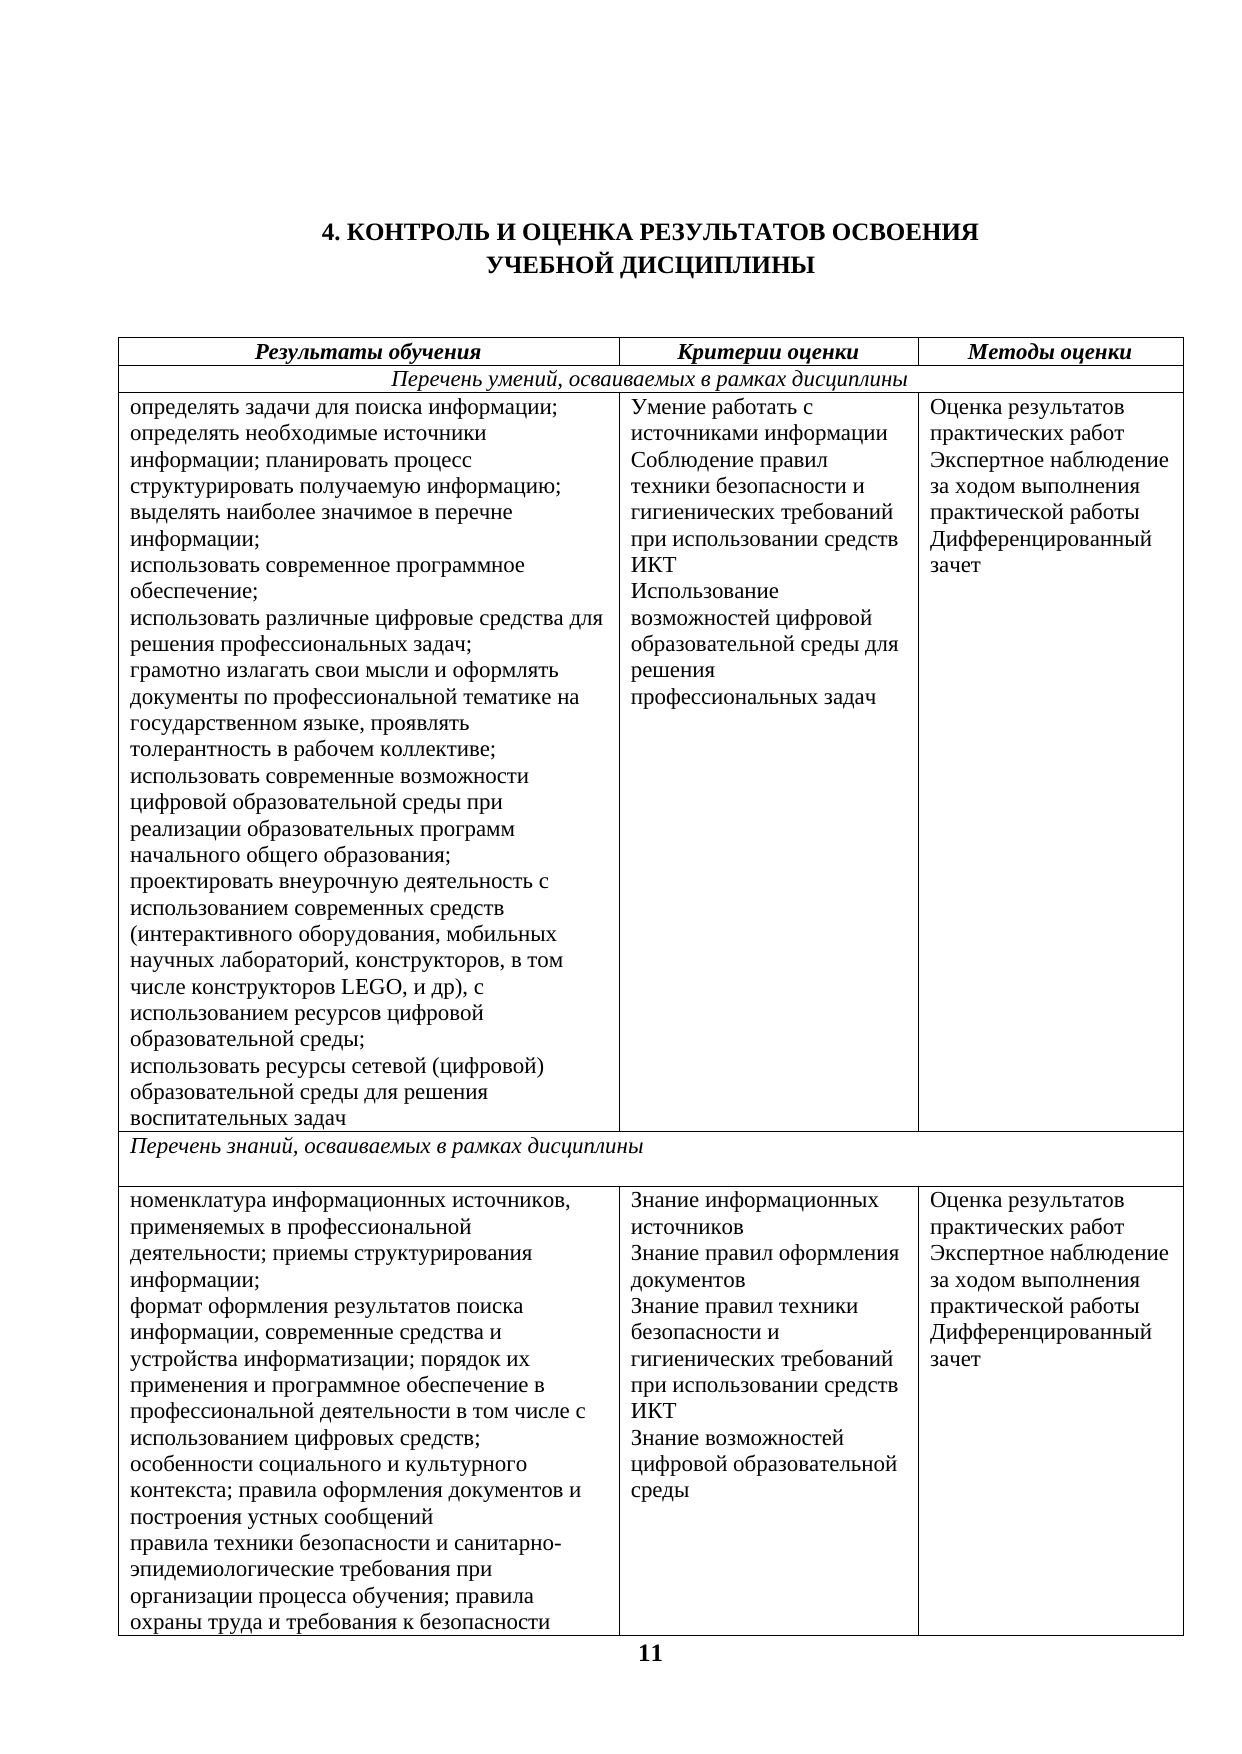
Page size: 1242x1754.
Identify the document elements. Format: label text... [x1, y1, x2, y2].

table_header Результаты обучения [119, 338, 619, 364]
table_cell Перечень знаний, осваиваемых в рамках дисциплины [119, 1132, 1183, 1186]
text УЧЕБНОЙ ДИСЦИПЛИНЫ [118, 250, 1183, 279]
table_header Методы оценки [919, 338, 1183, 364]
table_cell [119, 1187, 619, 1634]
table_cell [919, 1187, 1183, 1634]
table_cell определять задачи для поиска информации; определять необходимые источники информации; планировать процесс структурировать получаемую информацию; выделять наиболее значимое в перечне информации; использовать современное программное обеспечение; использовать различные цифровые средства для решения профессиональных задач; грамотно излагать свои мысли и оформлять документы по профессиональной тематике на государственном языке, проявлять толерантность в рабочем коллективе; использовать современные возможности цифровой образовательной среды при реализации образовательных программ начального общего образования; проектировать внеурочную деятельность с использованием современных средств (интерактивного оборудования, мобильных научных лабораторий, конструкторов, в том числе конструкторов LEGO, и др), с использованием ресурсов цифровой образовательной среды; использовать ресурсы сетевой (цифровой) образовательной среды для решения воспитательных задач [119, 393, 619, 1131]
table_cell Перечень умений, осваиваемых в рамках дисциплины [119, 366, 1183, 392]
table_cell Оценка результатов практических работ Экспертное наблюдение за ходом выполнения практической работы Дифференцированный зачет [919, 393, 1183, 1131]
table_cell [620, 1187, 918, 1634]
table_cell Умение работать с источниками информации Соблюдение правил техники безопасности и гигиенических требований при использовании средств ИКТ Использование возможностей цифровой образовательной среды для решения профессиональных задач [620, 393, 918, 1131]
table_header Критерии оценки [620, 338, 918, 364]
text 4. КОНТРОЛЬ И ОЦЕНКА РЕЗУЛЬТАТОВ ОСВОЕНИЯ [118, 217, 1183, 246]
